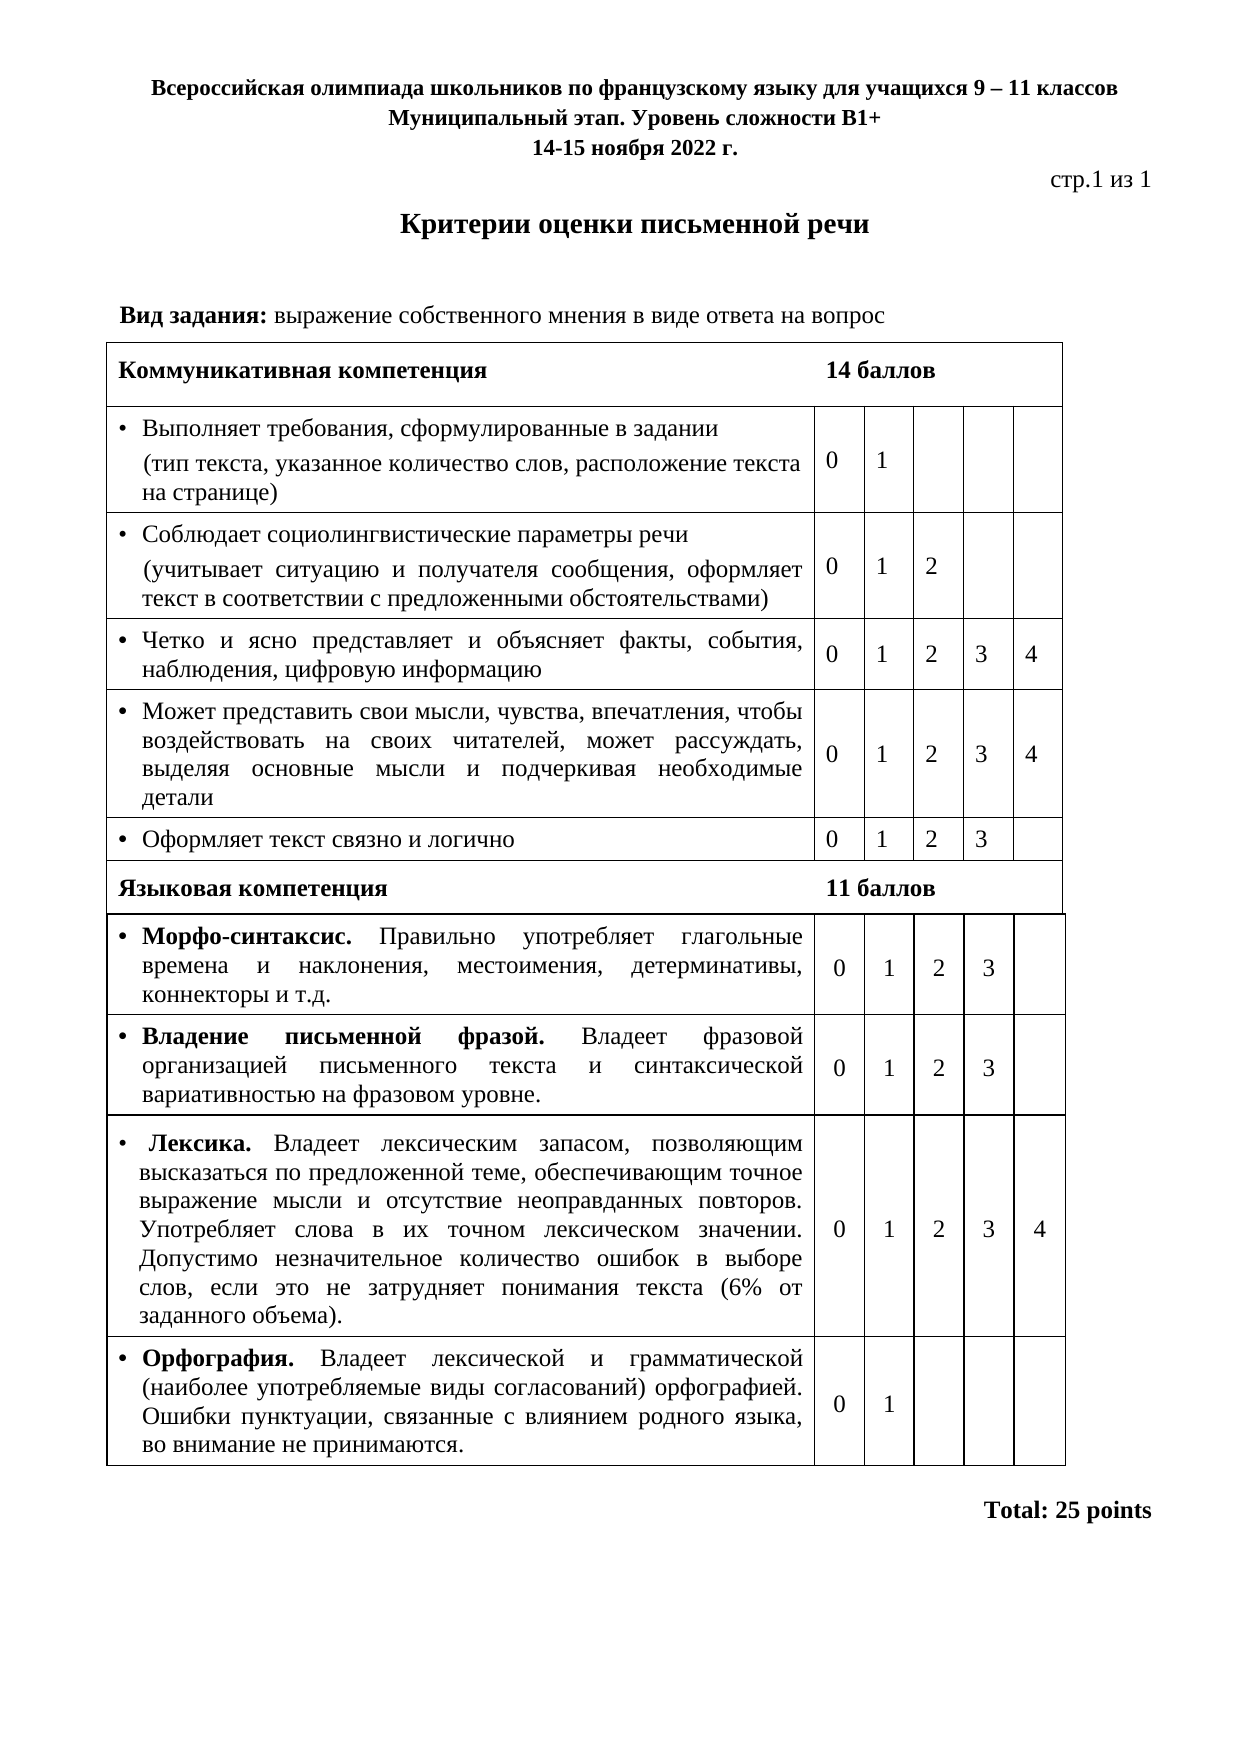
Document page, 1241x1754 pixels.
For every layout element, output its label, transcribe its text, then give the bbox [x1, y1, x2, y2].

table_cell 1 [865, 407, 913, 512]
table_cell Оформляет текст связно и логично [107, 818, 814, 859]
table_cell 3 [964, 619, 1013, 689]
table_cell 2 [914, 619, 963, 689]
table_cell 0 [815, 818, 864, 859]
table_cell [964, 513, 1013, 618]
table_cell Владение письменной фразой. Владеет фразовой организацией письменного текста и синтаксической вариативностью на фразовом уровне. [108, 1015, 814, 1114]
table_cell Соблюдает социолингвистические параметры речи (учитывает ситуацию и получателя сообщения, оформляет текст в соответствии с предложенными обстоятельствами) [107, 513, 814, 618]
table_header 14 баллов [814, 343, 1062, 406]
table_cell 0 [815, 690, 864, 817]
table_cell [1014, 818, 1062, 859]
table_cell 4 [1014, 619, 1062, 689]
table_cell 3 [965, 1015, 1013, 1114]
table_cell 4 [1014, 690, 1062, 817]
table_cell 1 [865, 915, 913, 1014]
table_header Коммуникативная компетенция [107, 343, 814, 406]
table_cell 2 [914, 818, 963, 859]
text Total: 25 points [118, 1495, 1152, 1524]
table_cell 2 [914, 690, 963, 817]
table_cell 2 [915, 915, 963, 1014]
table_cell 4 [1015, 1116, 1065, 1336]
text Вид задания: выражение собственного мнения в виде ответа на вопрос [119, 300, 1152, 329]
table_cell [965, 1337, 1013, 1464]
table_cell [1015, 1015, 1065, 1114]
table_cell [1015, 915, 1065, 1014]
table_cell Языковая компетенция [107, 861, 814, 913]
table_cell [964, 407, 1013, 512]
table_cell Выполняет требования, сформулированные в задании (тип текста, указанное количество слов, расположение текста на странице) [107, 407, 814, 512]
table_cell 0 [815, 1116, 864, 1336]
table_cell Орфография. Владеет лексической и грамматической (наиболее употребляемые виды согласований) орфографией. Ошибки пунктуации, связанные с влиянием родного языка, во внимание не принимаются. [108, 1337, 814, 1464]
table_cell 0 [815, 915, 864, 1014]
table_cell 11 баллов [814, 861, 1062, 913]
table_cell Четко и ясно представляет и объясняет факты, события, наблюдения, цифровую информацию [107, 619, 814, 689]
table_cell 1 [865, 1116, 913, 1336]
table_cell 0 [815, 619, 864, 689]
table_cell 2 [914, 513, 963, 618]
table_cell 1 [865, 1015, 913, 1114]
table_cell [915, 1337, 963, 1464]
table_cell • Лексика. Владеет лексическим запасом, позволяющим высказаться по предложенной теме, обеспечивающим точное выражение мысли и отсутствие неоправданных повторов. Употребляет слова в их точном лексическом значении. Допустимо незначительное количество ошибок в выборе слов, если это не затрудняет понимания текста (6% от заданного объема). [108, 1116, 814, 1336]
table_cell 0 [815, 1015, 864, 1114]
table_cell Может представить свои мысли, чувства, впечатления, чтобы воздействовать на своих читателей, может рассуждать, выделяя основные мысли и подчеркивая необходимые детали [107, 690, 814, 817]
text Критерии оценки письменной речи [118, 206, 1152, 239]
table_cell [1014, 407, 1062, 512]
table_cell 1 [865, 619, 913, 689]
table_cell 1 [865, 1337, 913, 1464]
table_cell 1 [865, 690, 913, 817]
table_cell 3 [964, 690, 1013, 817]
table_cell 3 [965, 915, 1013, 1014]
table_cell [1014, 513, 1062, 618]
table_cell 1 [865, 513, 913, 618]
table_cell [914, 407, 963, 512]
table_cell 0 [815, 1337, 864, 1464]
table_cell 2 [915, 1116, 963, 1336]
table_cell 0 [815, 407, 864, 512]
table_cell 1 [865, 818, 913, 859]
table_cell 2 [915, 1015, 963, 1114]
table_cell [1015, 1337, 1065, 1464]
table_cell 0 [815, 513, 864, 618]
table_cell 3 [965, 1116, 1013, 1336]
table_cell Морфо-синтаксис. Правильно употребляет глагольные времена и наклонения, местоимения, детерминативы, коннекторы и т.д. [108, 915, 814, 1014]
table_cell 3 [964, 818, 1013, 859]
